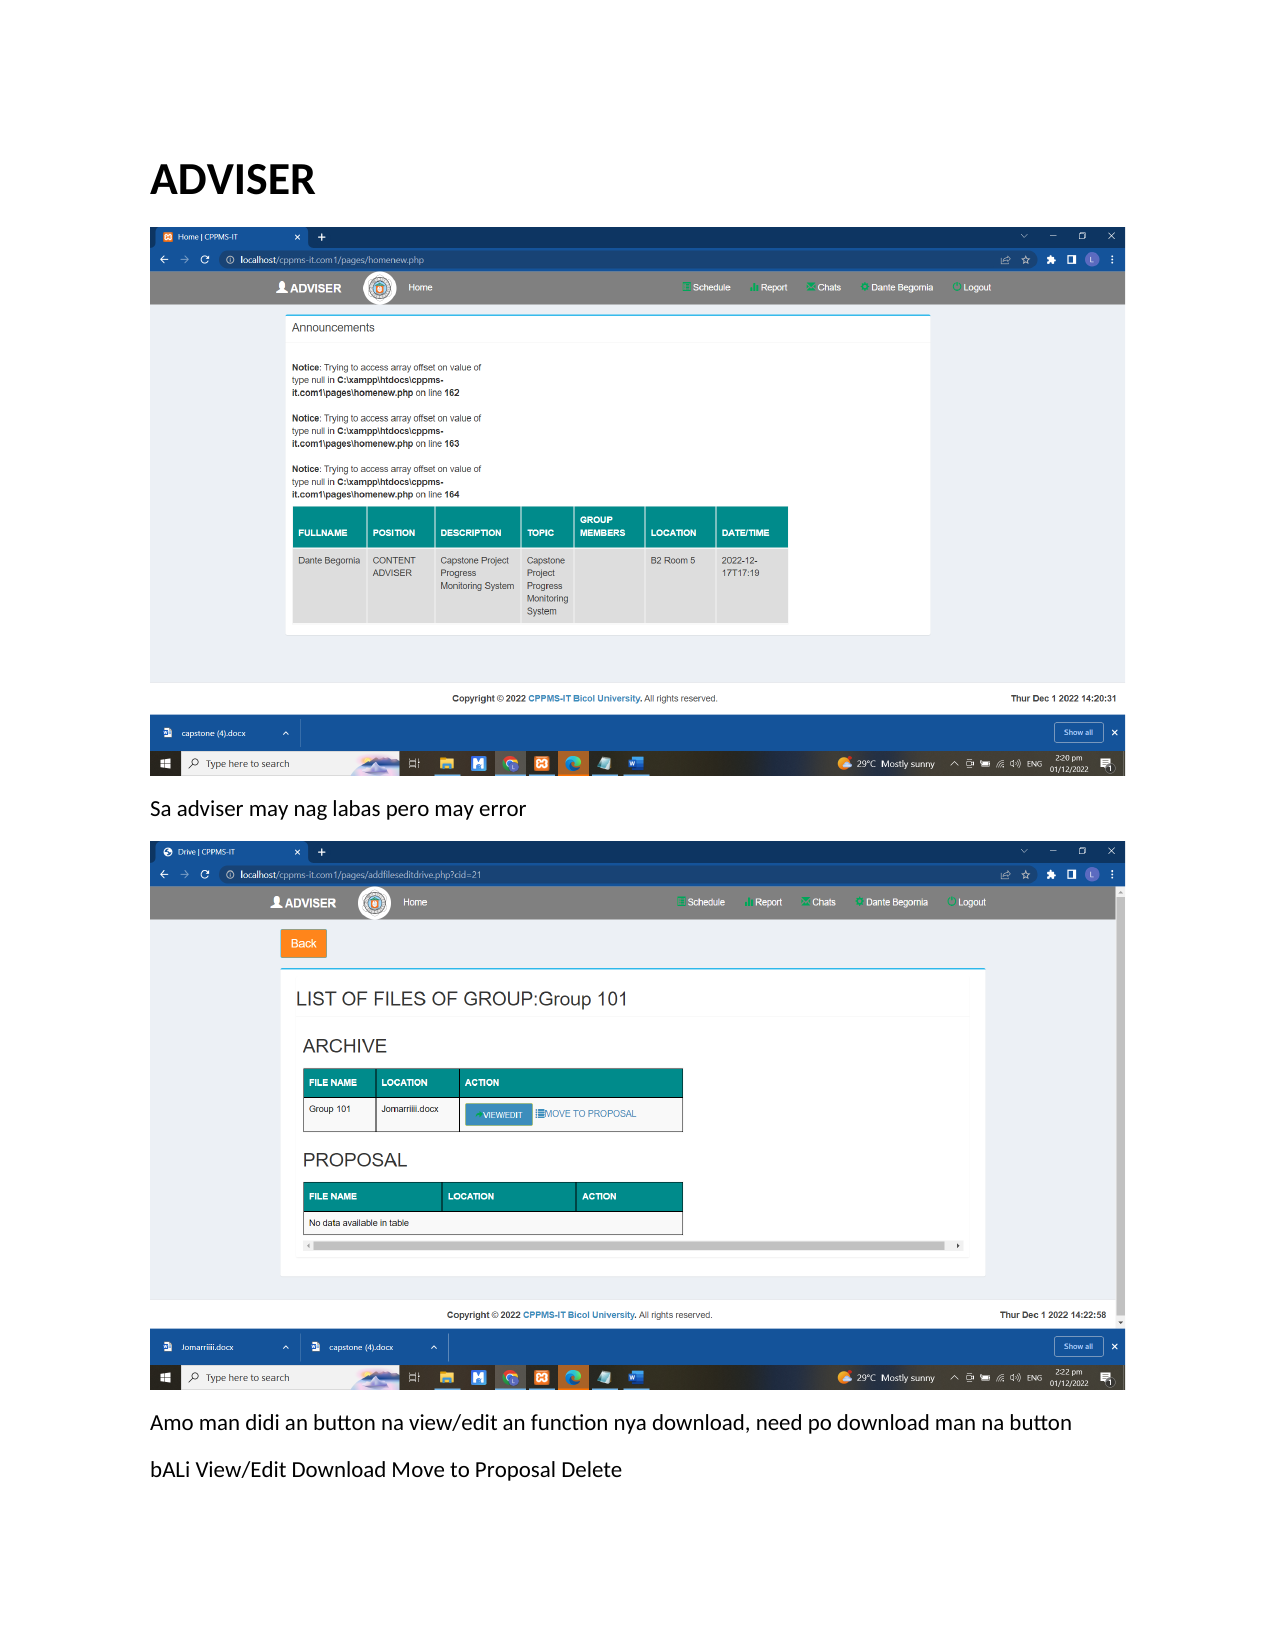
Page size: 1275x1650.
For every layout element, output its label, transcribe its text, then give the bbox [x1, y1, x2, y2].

text Amo man didi an button na view/edit an function nya download, need po download man na button [150, 1408, 1125, 1436]
picture [150, 227, 1125, 776]
text bALi View/Edit Download Move to Proposal Delete [150, 1455, 1125, 1483]
text ADVISER [150, 150, 1125, 206]
text Sa adviser may nag labas pero may error [150, 794, 1125, 822]
picture [150, 841, 1125, 1390]
